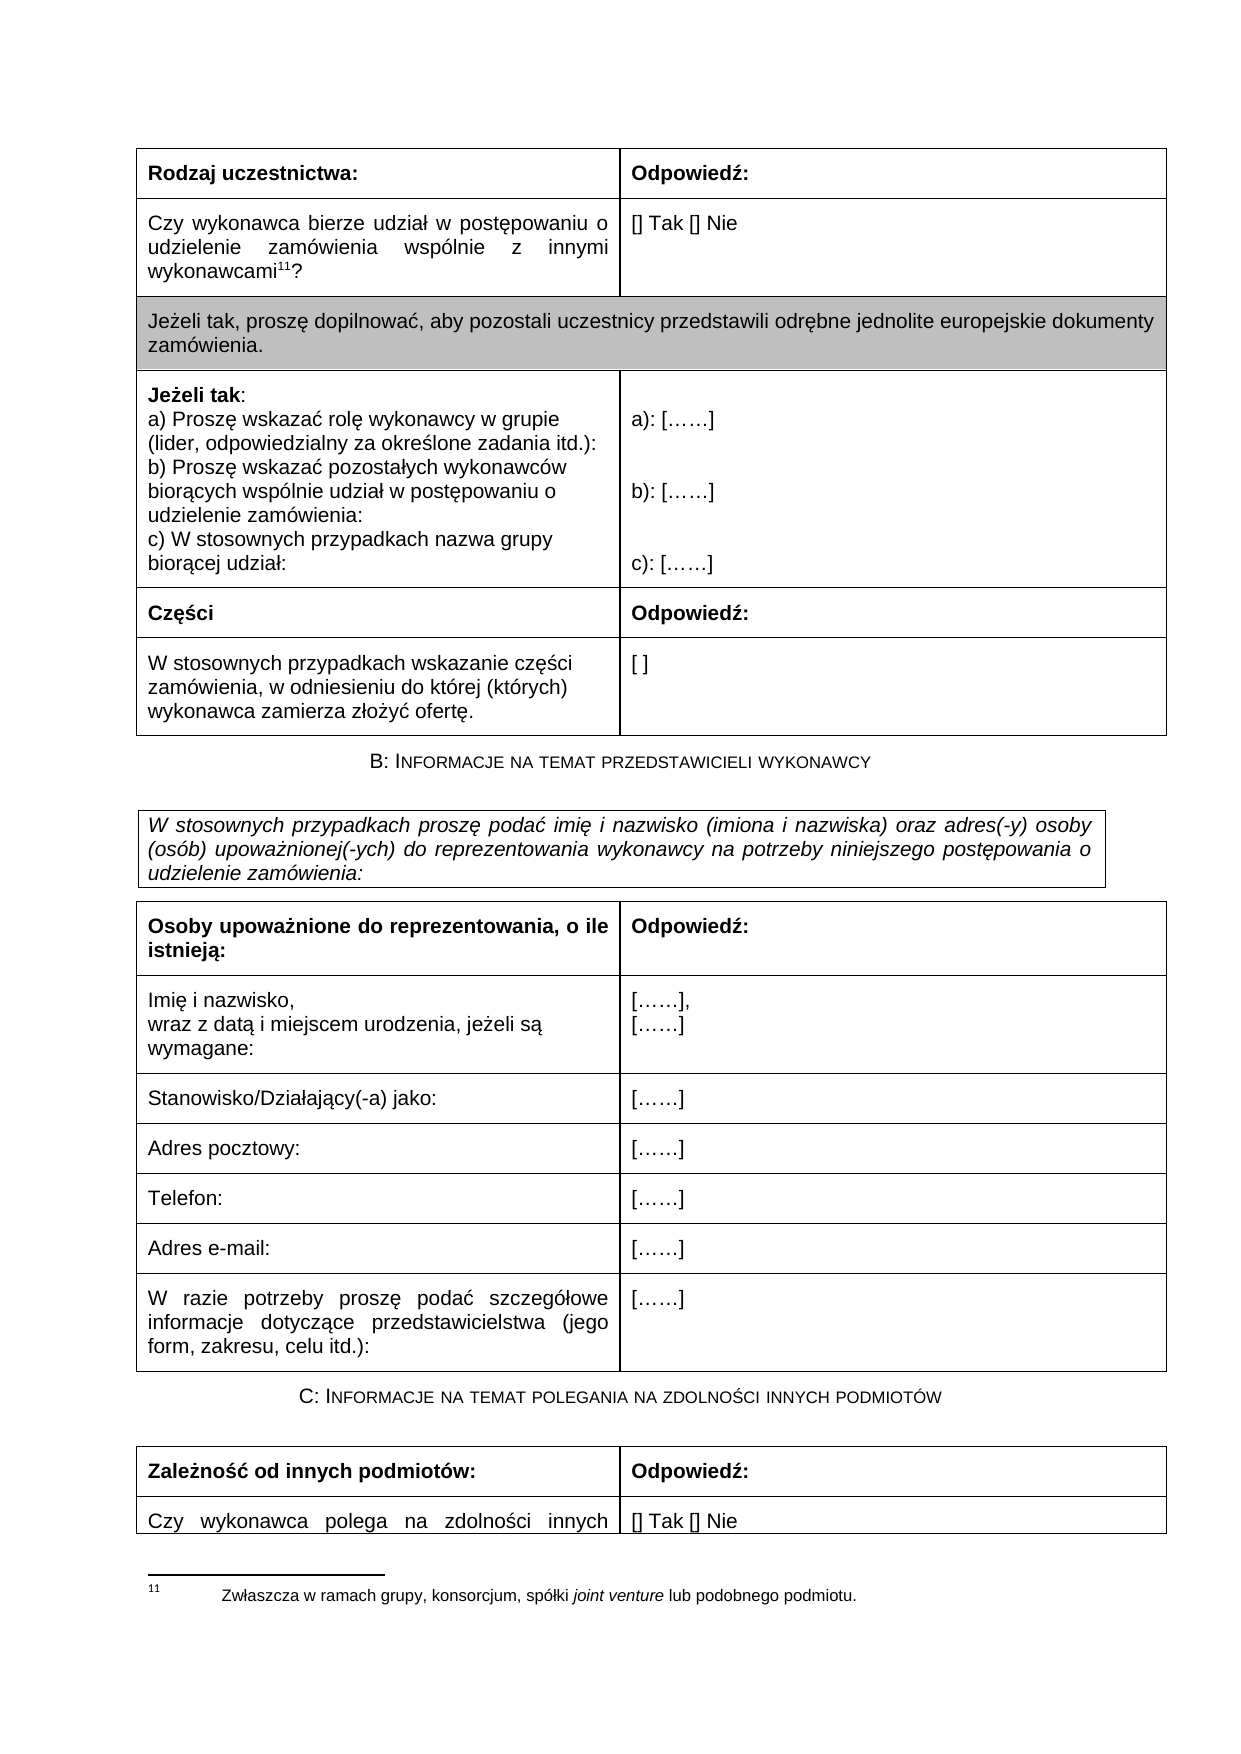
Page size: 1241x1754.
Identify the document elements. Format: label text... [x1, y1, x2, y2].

table_cell a): [……] b): [……] c): [……] [621, 371, 1166, 587]
text B: Informacje na temat przedstawicieli wykonawcy [148, 749, 1093, 773]
table_cell [……] [621, 1124, 1166, 1173]
table_cell Adres e-mail: [137, 1224, 619, 1273]
table_cell [] Tak [] Nie [621, 1497, 1166, 1533]
table_cell Części [137, 588, 619, 637]
table_cell Odpowiedź: [621, 149, 1166, 198]
table_cell Imię i nazwisko, wraz z datą i miejscem urodzenia, jeżeli są wymagane: [137, 976, 619, 1073]
table_cell Telefon: [137, 1174, 619, 1223]
table_cell Stanowisko/Działający(-a) jako: [137, 1074, 619, 1123]
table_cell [137, 1497, 619, 1533]
table_cell Odpowiedź: [621, 588, 1166, 637]
table_cell [……] [621, 1074, 1166, 1123]
table_cell Rodzaj uczestnictwa: [137, 149, 619, 198]
text W stosownych przypadkach proszę podać imię i nazwisko (imiona i nazwiska) oraz adres(-y) osoby (osób) upoważnionej(-ych) do reprezentowania wykonawcy na potrzeby niniejszego postępowania o udzielenie zamówienia: [139, 811, 1105, 887]
table_cell Jeżeli tak, proszę dopilnować, aby pozostali uczestnicy przedstawili odrębne jednolite europejskie dokumenty zamówienia. [137, 297, 1166, 369]
table_header Zależność od innych podmiotów: [137, 1447, 619, 1496]
table_cell [……], [……] [621, 976, 1166, 1073]
table_cell W razie potrzeby proszę podać szczegółowe informacje dotyczące przedstawicielstwa (jego form, zakresu, celu itd.): [137, 1274, 619, 1371]
table_header Odpowiedź: [621, 1447, 1166, 1496]
table_cell [] Tak [] Nie [621, 199, 1166, 296]
table_cell [……] [621, 1174, 1166, 1223]
table_cell W stosownych przypadkach wskazanie części zamówienia, w odniesieniu do której (których) wykonawca zamierza złożyć ofertę. [137, 638, 619, 735]
table_cell Jeżeli tak: a) Proszę wskazać rolę wykonawcy w grupie (lider, odpowiedzialny za określone zadania itd.): b) Proszę wskazać pozostałych wykonawców biorących wspólnie udział w postępowaniu o udzielenie zamówienia: c) W stosownych przypadkach nazwa grupy biorącej udział: [137, 371, 619, 587]
table_header Osoby upoważnione do reprezentowania, o ile istnieją: [137, 902, 619, 975]
table_cell Czy wykonawca bierze udział w postępowaniu o udzielenie zamówienia wspólnie z innymi wykonawcami? [137, 199, 619, 296]
table_header Odpowiedź: [621, 902, 1166, 975]
table_cell [……] [621, 1224, 1166, 1273]
table_cell [ ] [621, 638, 1166, 735]
text C: Informacje na temat polegania na zdolności innych podmiotów [148, 1384, 1093, 1408]
table_cell [……] [621, 1274, 1166, 1371]
table_cell Adres pocztowy: [137, 1124, 619, 1173]
